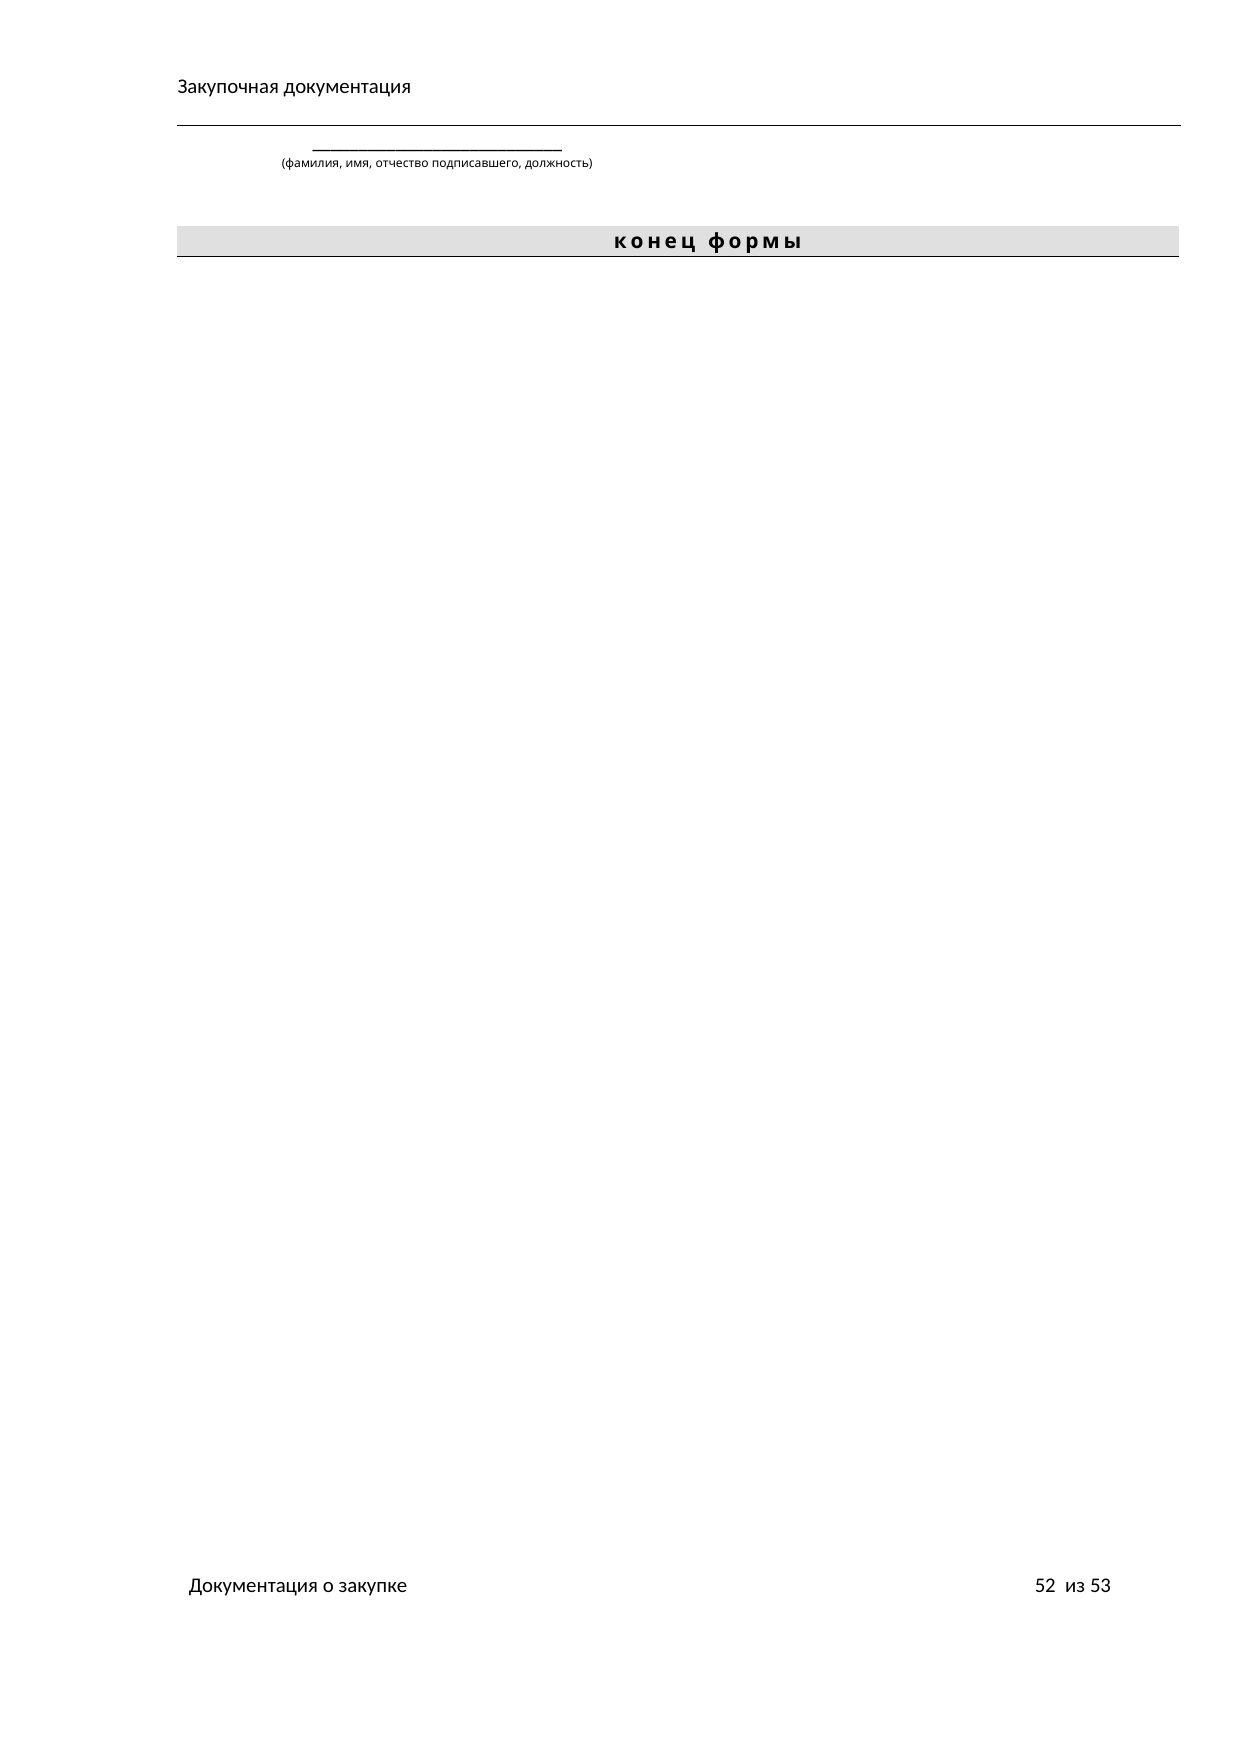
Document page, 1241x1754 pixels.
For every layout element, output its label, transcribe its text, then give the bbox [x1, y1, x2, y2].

text конец формы [177, 226, 1179, 256]
text (фамилия, имя, отчество подписавшего, должность) [177, 155, 638, 183]
text ___________________________ [177, 126, 638, 155]
